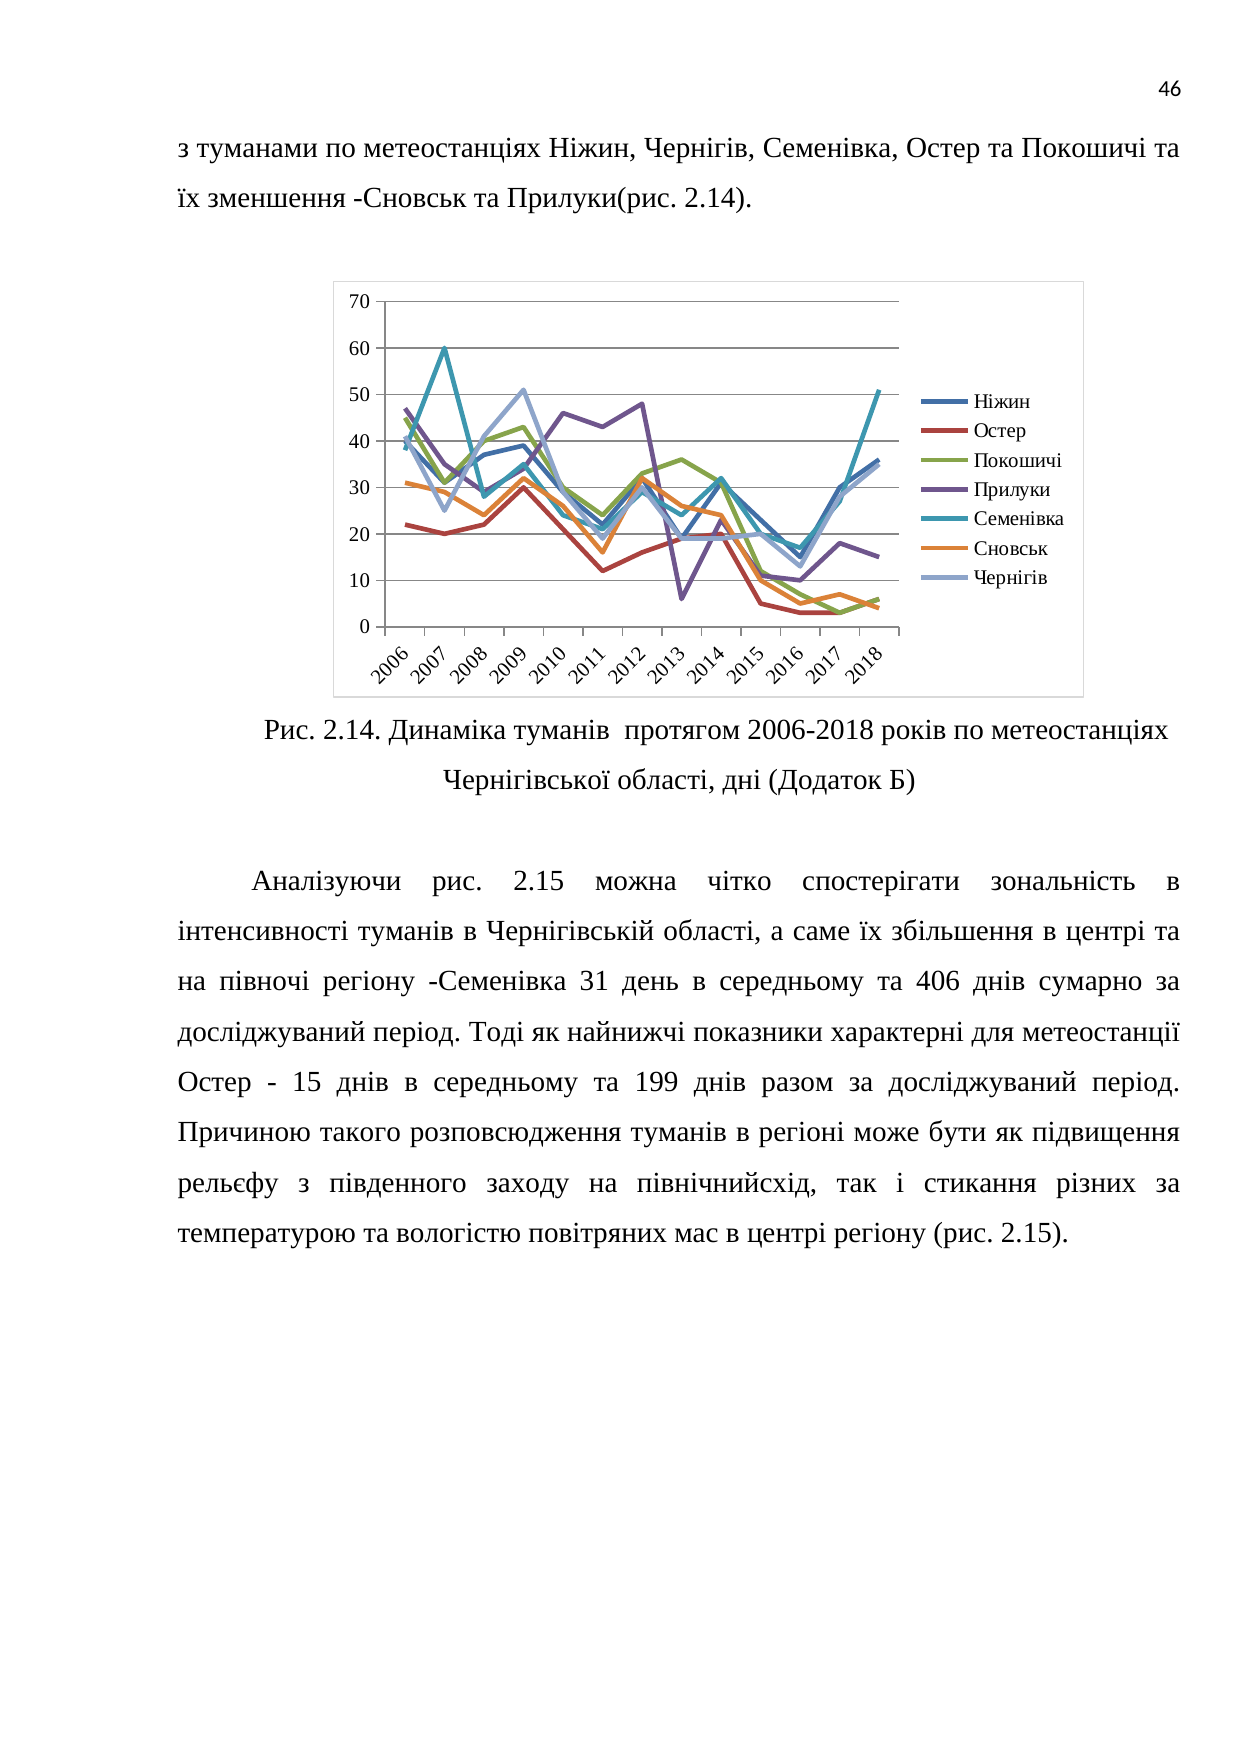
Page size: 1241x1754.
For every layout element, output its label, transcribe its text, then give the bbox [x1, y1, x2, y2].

text Рис. 2.14. Динаміка туманів протягом 2006-2018 років по метеостанціях Чернігівської області, дні (Додаток Б) [177, 712, 1181, 796]
text Аналізуючи рис. 2.15 можна чітко спостерігати зональність в інтенсивності туманів в Чернігівській області, а саме їх збільшення в центрі та на півночі регіону -Семенівка 31 день в середньому та 406 днів сумарно за досліджуваний період. Тоді як найнижчі показники характерні для метеостанції Остер - 15 днів в середньому та 199 днів разом за досліджуваний період. Причиною такого розповсюдження туманів в регіоні може бути як підвищення рельєфу з південного заходу на північнийсхід, так і стикання різних за температурою та вологістю повітряних мас в центрі регіону (рис. 2.15). [177, 863, 1181, 1249]
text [177, 130, 1181, 214]
